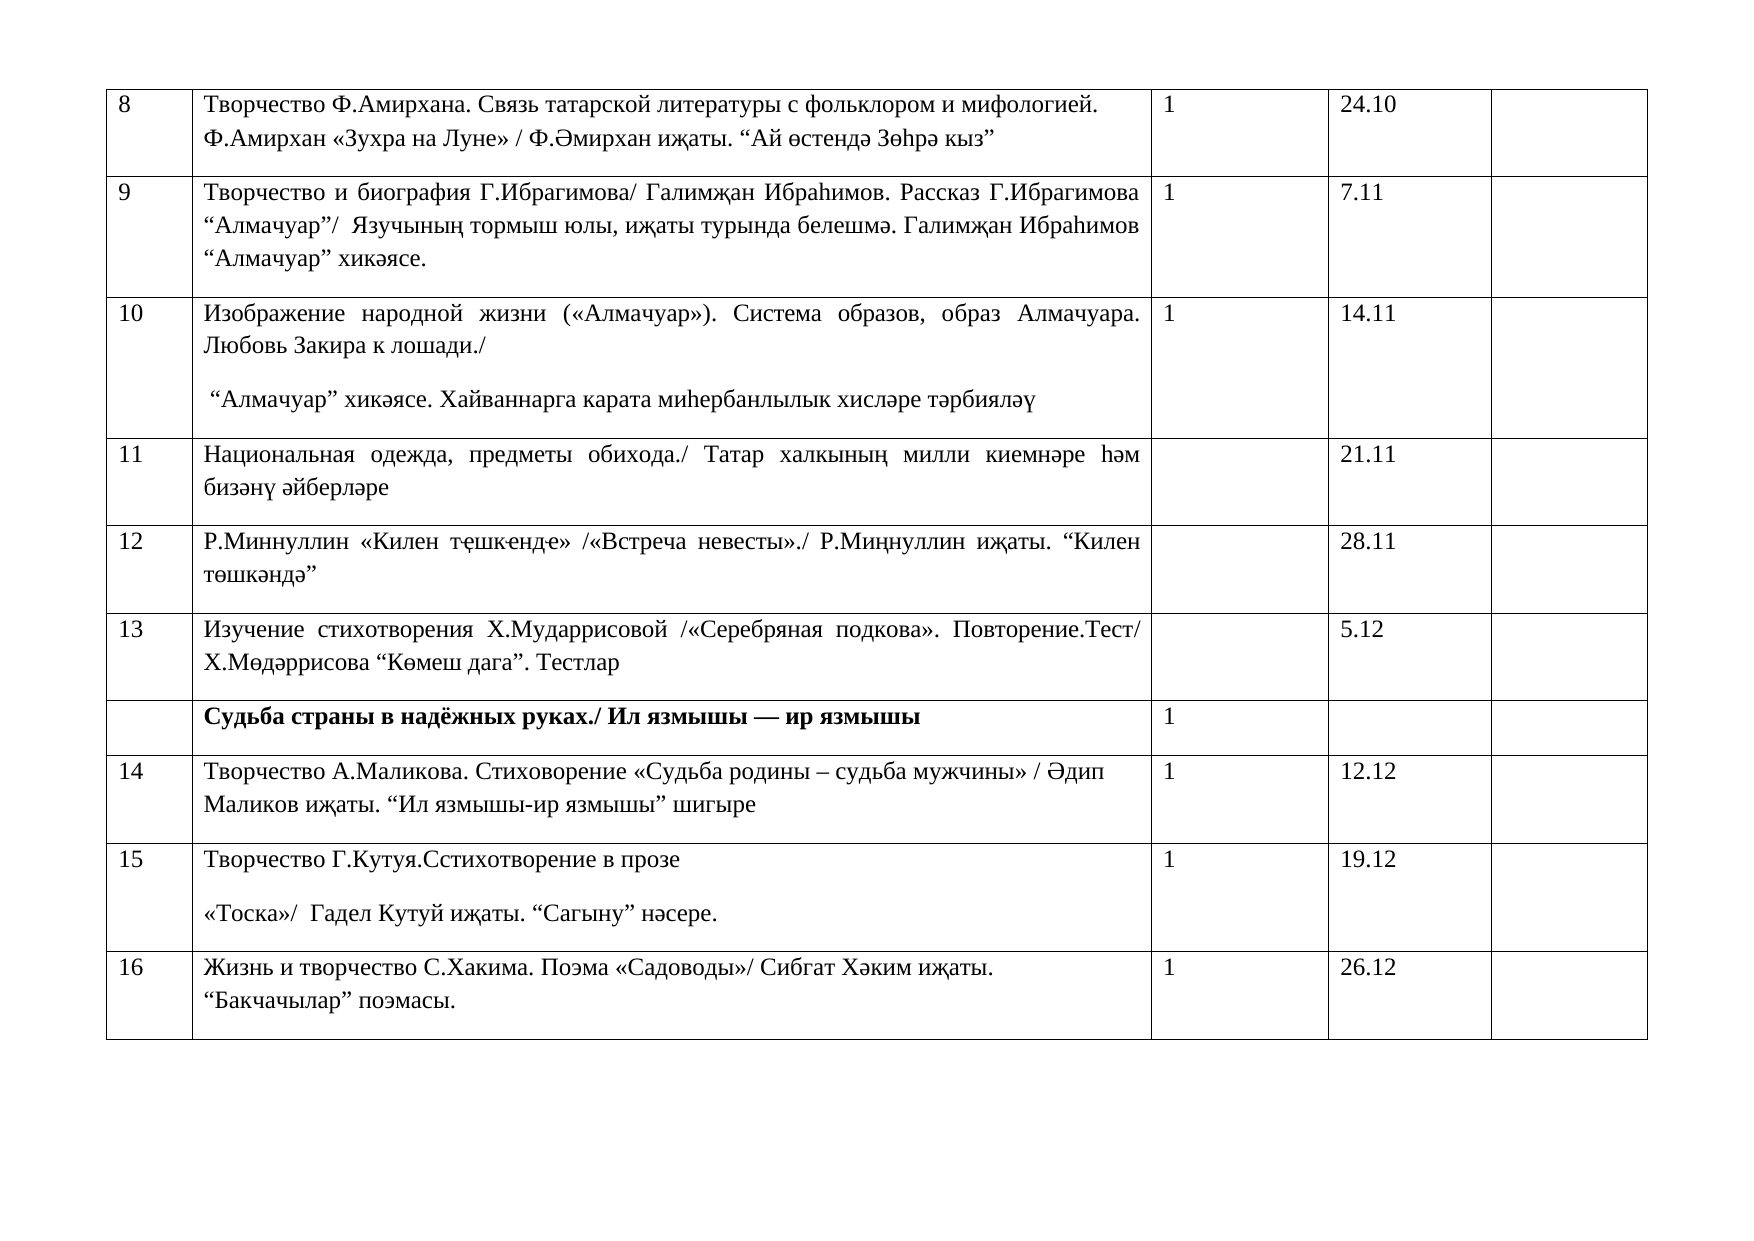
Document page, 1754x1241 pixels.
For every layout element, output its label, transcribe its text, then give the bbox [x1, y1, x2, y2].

table_cell [1492, 177, 1647, 297]
table_cell Творчество Ф.Амирхана. Связь татарской литературы с фольклором и мифологией. Ф.Амирхан «Зухра на Луне» / Ф.Әмирхан иҗаты. “Ай өстендә Зөһрә кыз” [193, 90, 1151, 176]
table_cell Р.Миннуллин «Килен тҿшкҽндҽ» /«Встреча невесты»./ Р.Миңнуллин иҗаты. “Килен төшкәндә” [193, 526, 1151, 613]
table_cell [1492, 90, 1647, 176]
table_cell [1492, 526, 1647, 613]
table_cell [1152, 526, 1328, 613]
table_cell Национальная одежда, предметы обихода./ Татар халкының милли киемнәре һәм бизәнү әйберләре [193, 439, 1151, 525]
table_cell 28.11 [1329, 526, 1491, 613]
table_cell 1 [1152, 298, 1328, 438]
table_cell 9 [107, 177, 192, 297]
table_cell 14.11 [1329, 298, 1491, 438]
table_cell 8 [107, 90, 192, 176]
table_cell Творчество и биография Г.Ибрагимова/ Галимҗан Ибраһимов. Рассказ Г.Ибрагимова “Алмачуар”/ Язучының тормыш юлы, иҗаты турында белешмә. Галимҗан Ибраһимов “Алмачуар” хикәясе. [193, 177, 1151, 297]
table_cell [1492, 701, 1647, 755]
table_cell 12.12 [1329, 756, 1491, 843]
table_cell Судьба страны в надёжных руках./ Ил язмышы — ир язмышы [193, 701, 1151, 755]
table_cell 1 [1152, 952, 1328, 1039]
table_cell 5.12 [1329, 614, 1491, 700]
table_cell [1492, 844, 1647, 951]
table_cell 11 [107, 439, 192, 525]
table_cell 10 [107, 298, 192, 438]
table_cell Творчество А.Маликова. Стиховорение «Судьба родины – судьба мужчины» / Әдип Маликов иҗаты. “Ил язмышы-ир язмышы” шигыре [193, 756, 1151, 843]
table_cell Изображение народной жизни («Алмачуар»). Система образов, образ Алмачуара. Любовь Закира к лошади./ “Алмачуар” хикәясе. Хайваннарга карата миһербанлылык хисләре тәрбияләү [193, 298, 1151, 438]
table_cell 7.11 [1329, 177, 1491, 297]
table_cell [1492, 298, 1647, 438]
table_cell 1 [1152, 90, 1328, 176]
table_cell Творчество Г.Кутуя.Сстихотворение в прозе «Тоска»/ Гадел Кутуй иҗаты. “Сагыну” нәсере. [193, 844, 1151, 951]
table_cell 16 [107, 952, 192, 1039]
table_cell 1 [1152, 701, 1328, 755]
table_cell 13 [107, 614, 192, 700]
table_cell 19.12 [1329, 844, 1491, 951]
table_cell [1492, 756, 1647, 843]
table_cell Жизнь и творчество С.Хакима. Поэма «Садоводы»/ Сибгат Хәким иҗаты. “Бакчачылар” поэмасы. [193, 952, 1151, 1039]
table_cell [1492, 439, 1647, 525]
table_cell 14 [107, 756, 192, 843]
table_cell 1 [1152, 756, 1328, 843]
table_cell 1 [1152, 844, 1328, 951]
table_cell [1492, 952, 1647, 1039]
table_cell 21.11 [1329, 439, 1491, 525]
table_cell 12 [107, 526, 192, 613]
table_cell [1152, 614, 1328, 700]
table_cell 26.12 [1329, 952, 1491, 1039]
table_cell [1152, 439, 1328, 525]
table_cell 1 [1152, 177, 1328, 297]
table_cell Изучение стихотворения Х.Мударрисовой /«Серебряная подкова». Повторение.Тест/ Х.Мөдәррисова “Көмеш дага”. Тестлар [193, 614, 1151, 700]
table_cell [1492, 614, 1647, 700]
table_cell [107, 701, 192, 755]
table_cell 15 [107, 844, 192, 951]
table_cell 24.10 [1329, 90, 1491, 176]
table_cell [1329, 701, 1491, 755]
